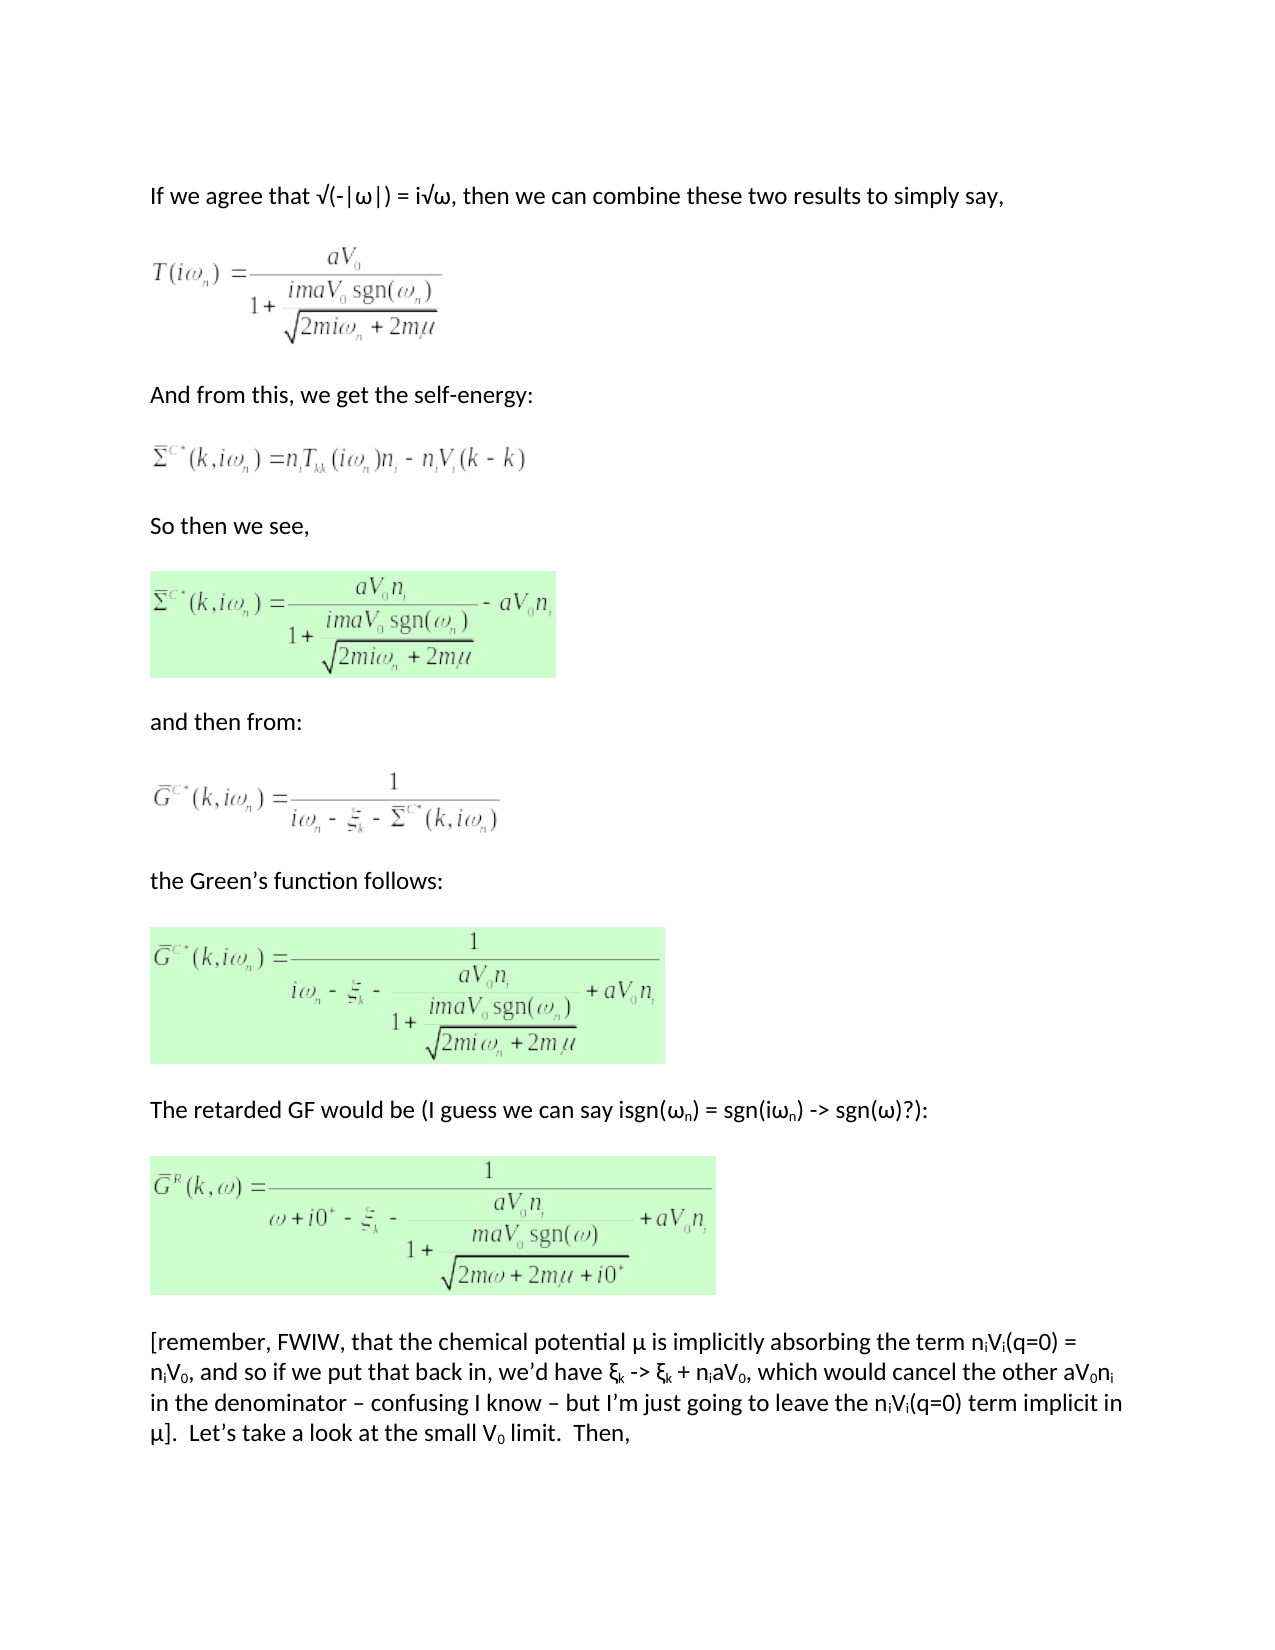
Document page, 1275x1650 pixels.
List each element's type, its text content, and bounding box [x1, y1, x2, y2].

text If we agree that √(-|ω|) = i√ω, then we can combine these two results to simply say, [150, 181, 1125, 211]
text [remember, FWIW, that the chemical potential μ is implicitly absorbing the term niVi(q=0) = niV0, and so if we put that back in, we’d have ξk -> ξk + niaV0, which would cancel the other aV0ni in the denominator – confusing I know – but I’m just going to leave the niVi(q=0) term implicit in μ]. Let’s take a look at the small V0 limit. Then, [150, 1326, 1125, 1448]
text So then we see, [150, 510, 1125, 541]
text and then from: [150, 706, 1125, 737]
text The retarded GF would be (I guess we can say isgn(ωn) = sgn(iωn) -> sgn(ω)?): [150, 1094, 1125, 1125]
text And from this, we get the self-energy: [150, 379, 1125, 409]
text the Green’s function follows: [150, 866, 1125, 896]
